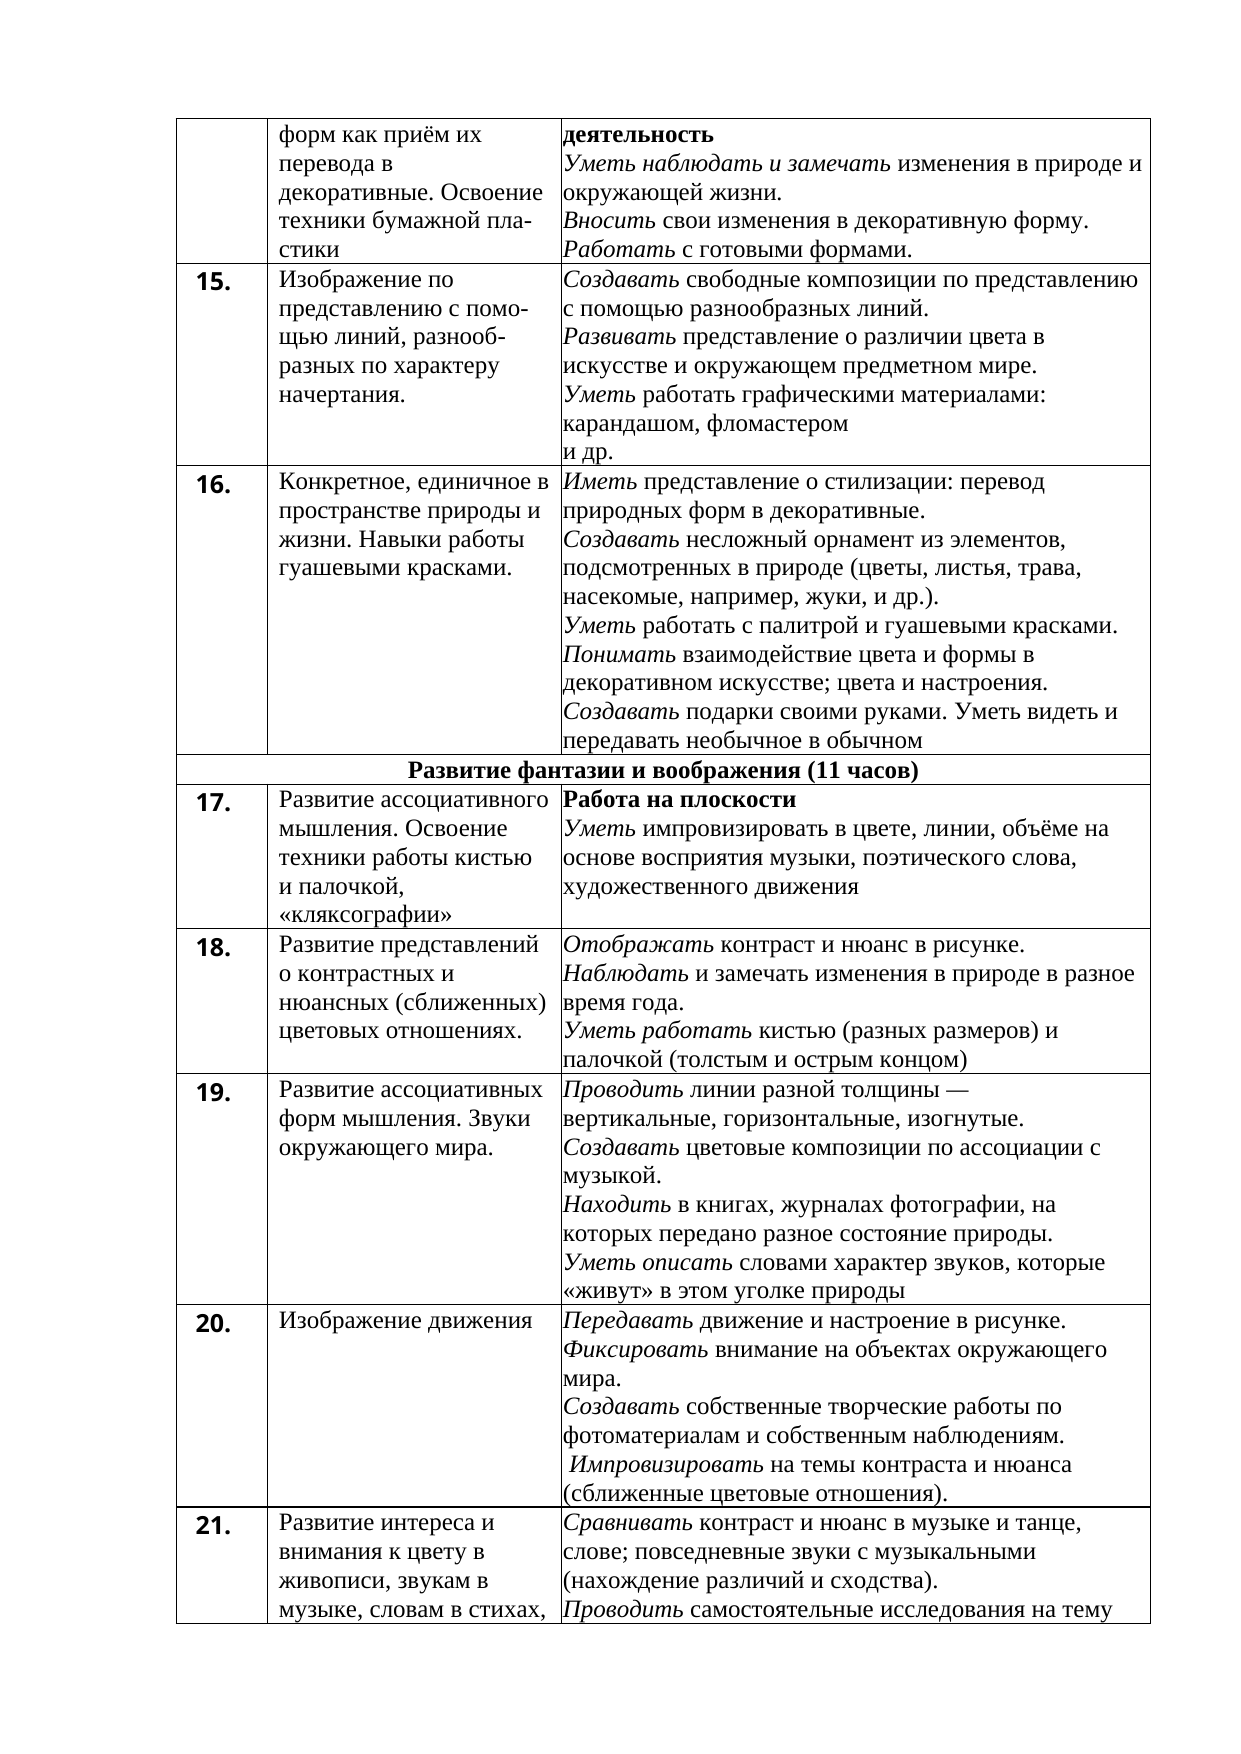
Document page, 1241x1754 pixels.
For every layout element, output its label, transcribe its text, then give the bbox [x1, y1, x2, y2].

table_cell Передавать движение и настроение в рисунке. Фиксировать внимание на объектах окружающего мира. Создавать собственные творческие работы по фотоматериалам и собственным наблюдениям. Импровизировать на темы контраста и нюанса (сближенные цветовые отношения). [562, 1305, 1150, 1506]
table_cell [268, 119, 561, 263]
table_cell Изображение по представлению с помощью линий, разнообразных по характеру начертания. [268, 264, 561, 465]
table_cell Конкретное, единичное в пространстве природы и жизни. Навыки работы гуашевыми красками. [268, 466, 561, 754]
table_cell Иметь представление о стилизации: перевод природных форм в декоративные. Создавать несложный орнамент из элементов, подсмотренных в природе (цветы, листья, трава, насекомые, например, жуки, и др.). Уметь работать с палитрой и гуашевыми красками. Понимать взаимодействие цвета и формы в декоративном искусстве; цвета и настроения. Создавать подарки своими руками. Уметь видеть и передавать необычное в обычном [562, 466, 1150, 754]
table_cell Развитие ассоциативного мышления. Освоение техники работы кистью и палочкой, «кляксографии» [268, 785, 561, 928]
table_cell Развитие ассоциативных форм мышления. Звуки окружающего мира. [268, 1074, 561, 1304]
table_cell [177, 1305, 267, 1506]
table_cell Изображение движения [268, 1305, 561, 1506]
table_cell Проводить линии разной толщины — вертикальные, горизонтальные, изогнутые. Создавать цветовые композиции по ассоциации с музыкой. Находить в книгах, журналах фотографии, на которых передано разное состояние природы. Уметь описать словами характер звуков, которые «живут» в этом уголке природы [562, 1074, 1150, 1304]
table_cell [562, 1508, 1150, 1622]
table_cell Создавать свободные композиции по представлению с помощью разнообразных линий. Развивать представление о различии цвета в искусстве и окружающем предметном мире. Уметь работать графическими материалами: карандашом, фломастером и др. [562, 264, 1150, 465]
table_cell [177, 119, 267, 263]
table_cell [177, 1074, 267, 1304]
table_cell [562, 119, 1150, 263]
table_cell [177, 1508, 267, 1622]
table_cell [177, 466, 267, 754]
table_cell [177, 929, 267, 1073]
table_cell [177, 785, 267, 928]
table_cell Развитие представлений о контрастных и нюансных (сближенных) цветовых отношениях. [268, 929, 561, 1073]
table_cell Развитие фантазии и воображения (11 часов) [177, 755, 1150, 783]
table_cell [177, 264, 267, 465]
table_cell Работа на плоскости Уметь импровизировать в цвете, линии, объёме на основе восприятия музыки, поэтического слова, художественного движения [562, 785, 1150, 928]
table_cell Отображать контраст и нюанс в рисунке. Наблюдать и замечать изменения в природе в разное время года. Уметь работать кистью (разных размеров) и палочкой (толстым и острым концом) [562, 929, 1150, 1073]
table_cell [268, 1508, 561, 1622]
